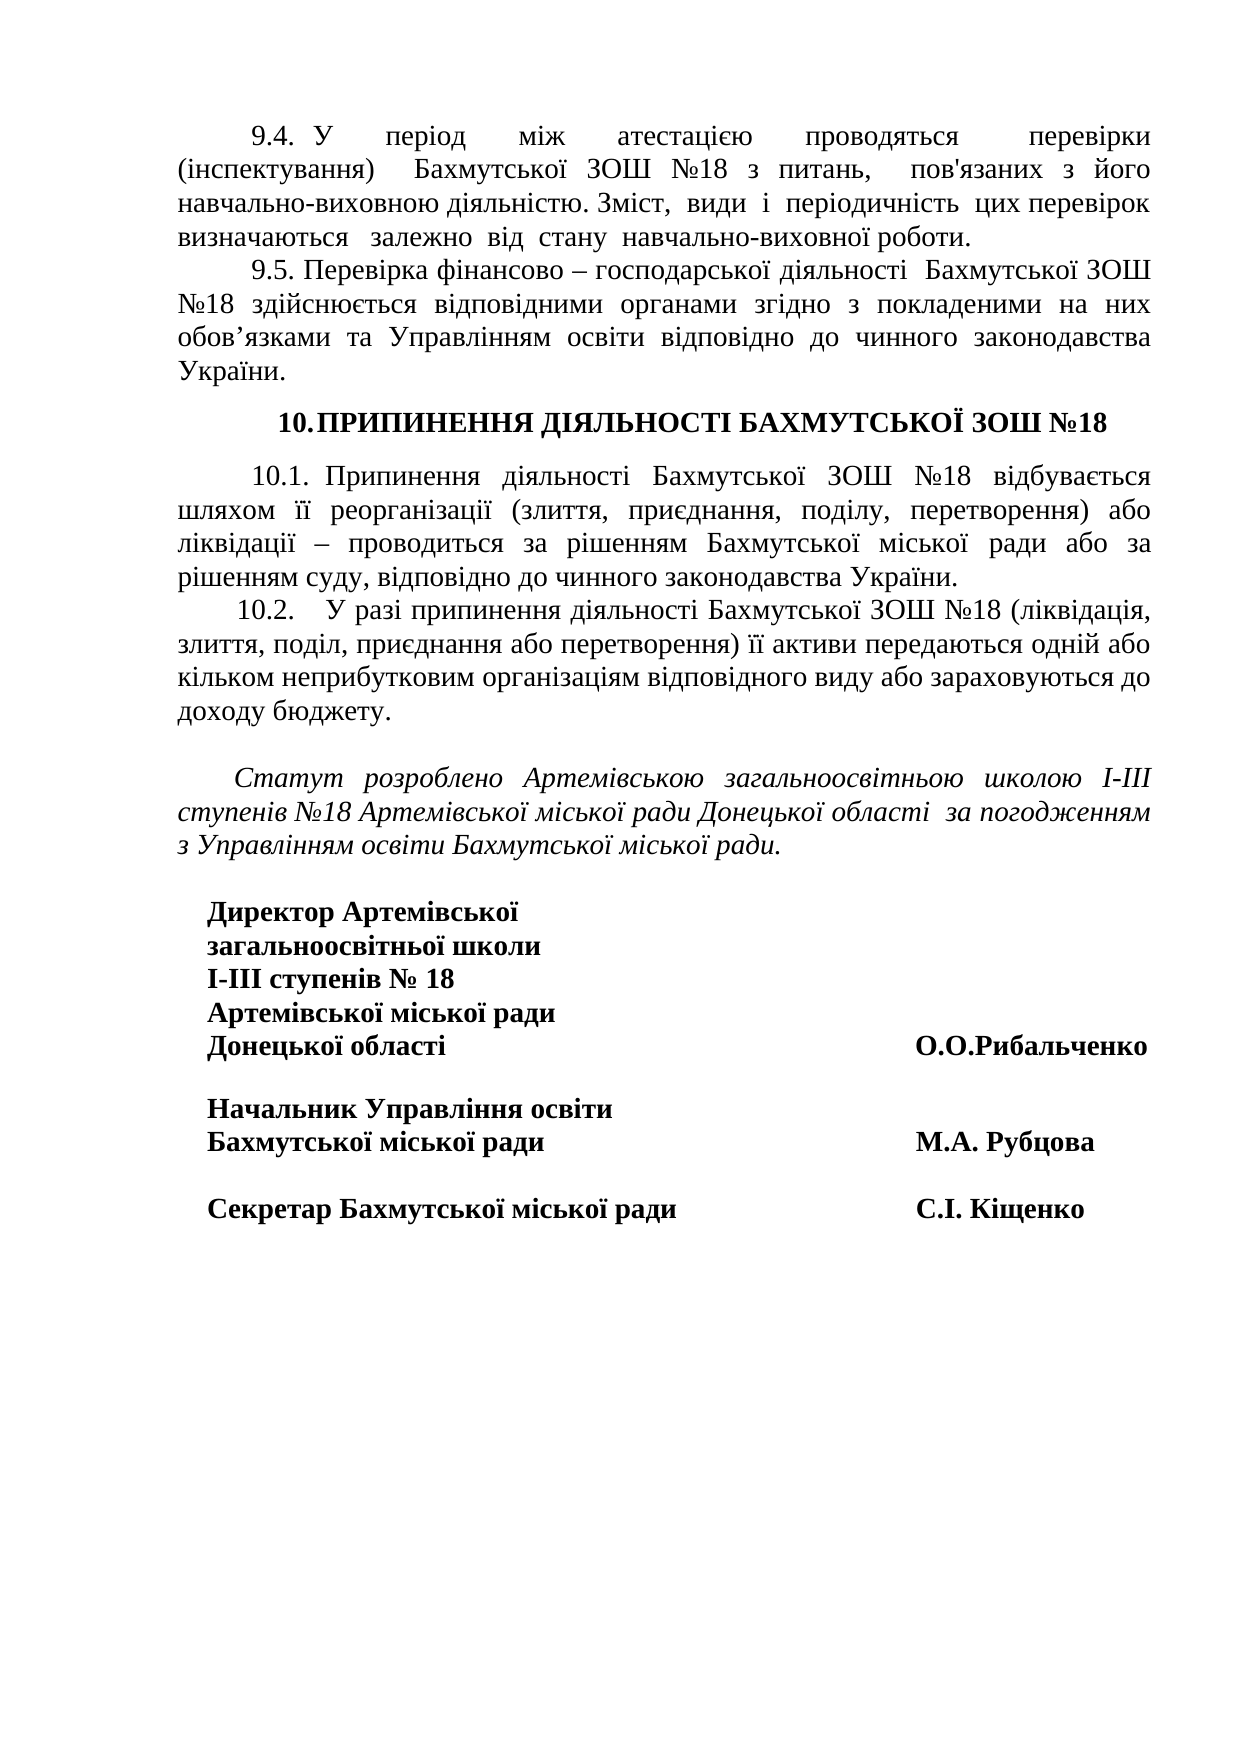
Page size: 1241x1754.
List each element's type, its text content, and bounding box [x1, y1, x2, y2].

text Донецької області О.О.Рибальченко [207, 1028, 1152, 1062]
text загальноосвітньої школи [207, 928, 1152, 961]
text Бахмутської міської ради М.А. Рубцова [207, 1124, 1152, 1158]
text Начальник Управління освіти [207, 1091, 1152, 1124]
text Артемівської міської ради [207, 995, 1152, 1028]
list У разі припинення діяльності Бахмутської ЗОШ №18 (ліквідація, злиття, поділ, приєднання або перетворення) її активи передаються одній або кільком неприбутковим організаціям відповідного виду або зараховуються до доходу бюджету. [177, 592, 1152, 727]
list ПРИПИНЕННЯ ДІЯЛЬНОСТІ БАХМУТСЬКОЇ ЗОШ №18 [233, 406, 1152, 439]
text 9.5. Перевірка фінансово – господарської діяльності Бахмутської ЗОШ №18 здійснюється відповідними органами згідно з покладеними на них обов’язками та Управлінням освіти відповідно до чинного законодавства України. [177, 252, 1152, 386]
text Статут розроблено Артемівською загальноосвітньою школою І-ІІІ ступенів №18 Артемівської міської ради Донецької області за погодженням з Управлінням освіти Бахмутської міської ради. [177, 760, 1152, 861]
text Директор Артемівської [207, 894, 1152, 928]
text 9.4. У період між атестацією проводяться перевірки (інспектування) Бахмутської ЗОШ №18 з питань, пов'язаних з його навчально-виховною діяльністю. Зміст, види і періодичність цих перевірок визначаються залежно від стану навчально-виховної роботи. [177, 118, 1152, 252]
text Секретар Бахмутської міської ради С.І. Кіщенко [207, 1191, 1152, 1225]
text І-ІІІ ступенів № 18 [207, 961, 1152, 995]
list Припинення діяльності Бахмутської ЗОШ №18 відбувається шляхом її реорганізації (злиття, приєднання, поділу, перетворення) або ліквідації – проводиться за рішенням Бахмутської міської ради або за рішенням суду, відповідно до чинного законодавства України. [177, 458, 1152, 592]
